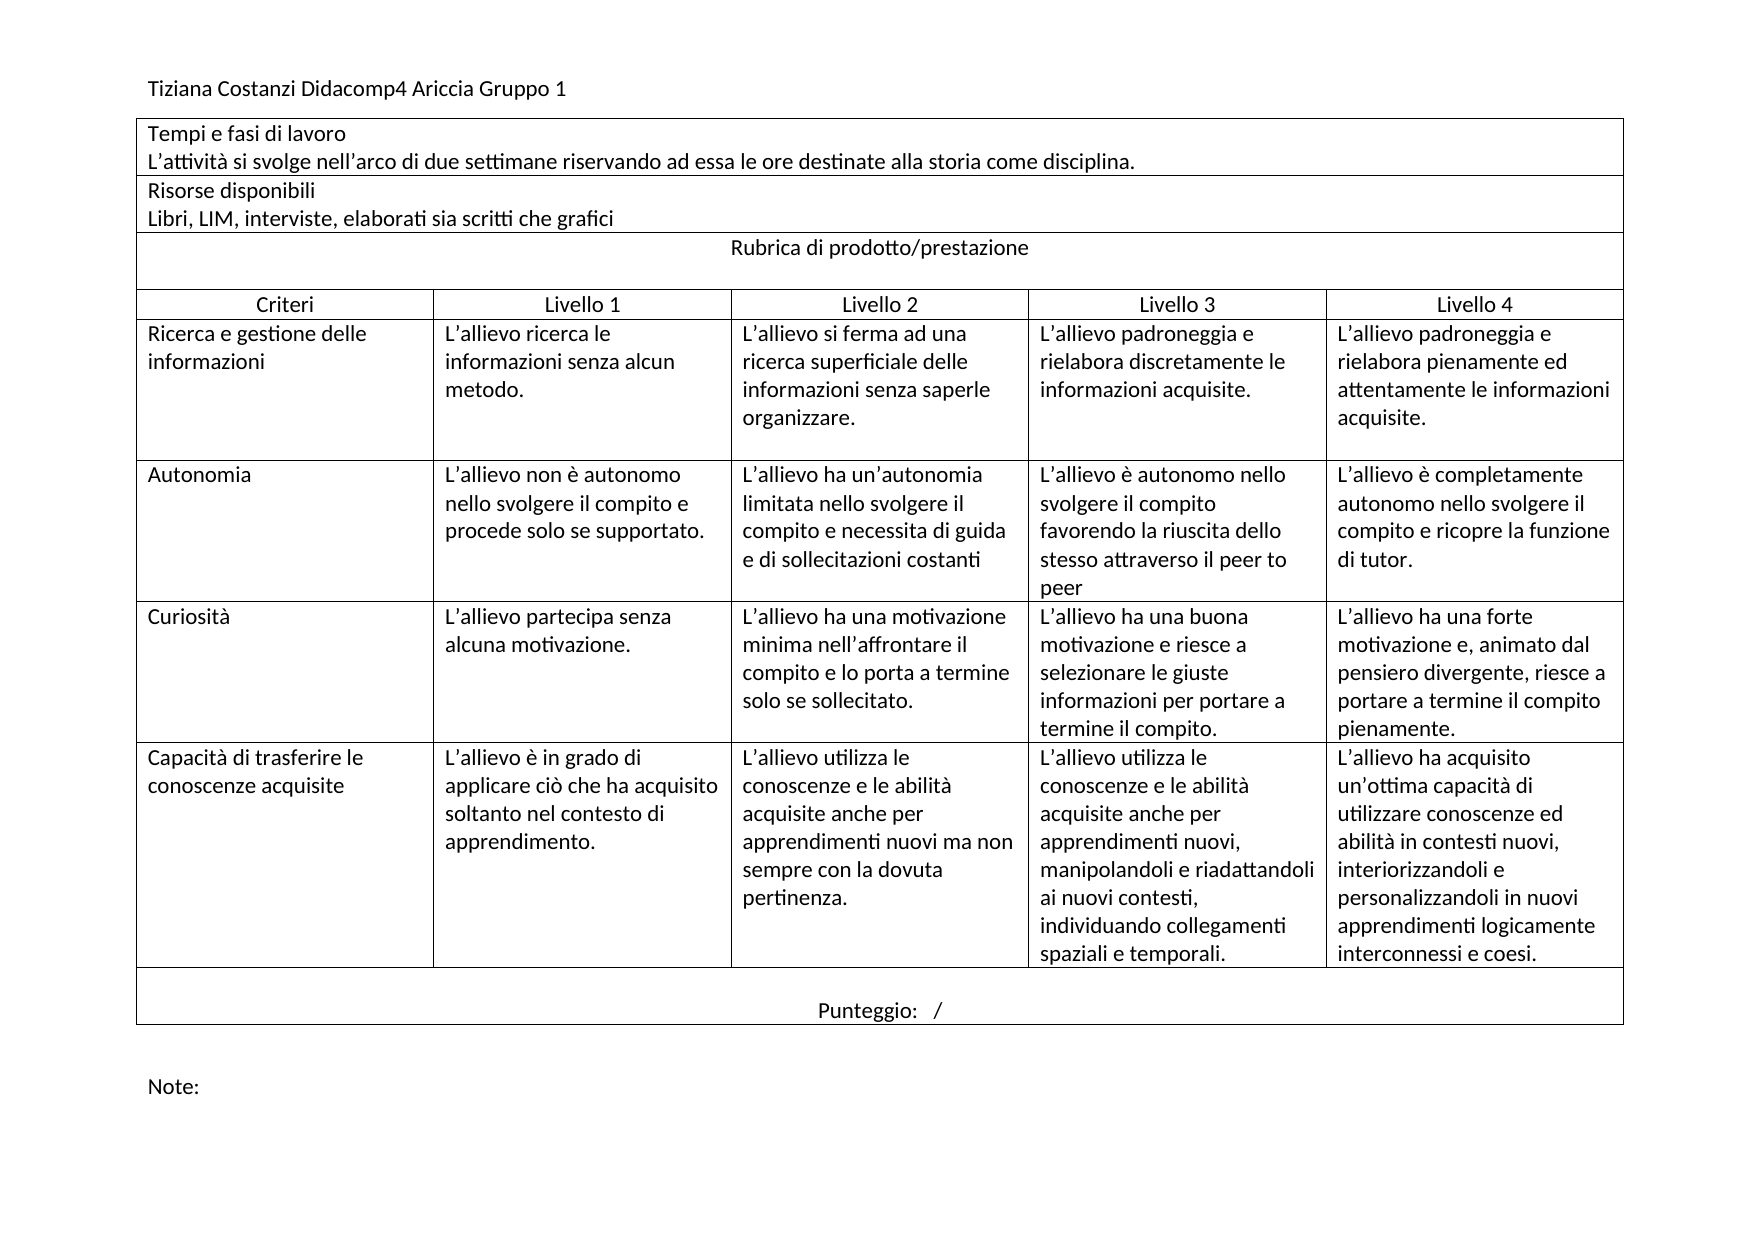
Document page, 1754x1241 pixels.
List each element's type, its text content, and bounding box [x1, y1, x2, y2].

text Note: [148, 1072, 1636, 1100]
table_cell Livello 3 [1029, 290, 1326, 318]
table_cell Punteggio: / [137, 968, 1623, 1024]
table_cell Ricerca e gestione delle informazioni [137, 320, 433, 459]
table_cell L’allievo ha una buona motivazione e riesce a selezionare le giuste informazioni per portare a termine il compito. [1029, 602, 1326, 742]
table_cell L’allievo ha un’autonomia limitata nello svolgere il compito e necessita di guida e di sollecitazioni costanti [732, 461, 1028, 601]
table_cell L’allievo non è autonomo nello svolgere il compito e procede solo se supportato. [434, 461, 731, 601]
table_cell Curiosità [137, 602, 433, 742]
table_cell Livello 2 [732, 290, 1028, 318]
table_cell L’allievo ricerca le informazioni senza alcun metodo. [434, 320, 731, 459]
table_cell Autonomia [137, 461, 433, 601]
table_cell L’allievo padroneggia e rielabora pienamente ed attentamente le informazioni acquisite. [1327, 320, 1623, 459]
table_cell Tempi e fasi di lavoro L’attività si svolge nell’arco di due settimane riservando ad essa le ore destinate alla storia come disciplina. [137, 119, 1623, 175]
table_cell L’allievo si ferma ad una ricerca superficiale delle informazioni senza saperle organizzare. [732, 320, 1028, 459]
table_cell L’allievo è autonomo nello svolgere il compito favorendo la riuscita dello stesso attraverso il peer to peer [1029, 461, 1326, 601]
table_cell Livello 4 [1327, 290, 1623, 318]
table_cell Criteri [137, 290, 433, 318]
table_cell L’allievo utilizza le conoscenze e le abilità acquisite anche per apprendimenti nuovi ma non sempre con la dovuta pertinenza. [732, 743, 1028, 967]
table_cell L’allievo è completamente autonomo nello svolgere il compito e ricopre la funzione di tutor. [1327, 461, 1623, 601]
table_cell L’allievo partecipa senza alcuna motivazione. [434, 602, 731, 742]
table_cell L’allievo è in grado di applicare ciò che ha acquisito soltanto nel contesto di apprendimento. [434, 743, 731, 967]
table_cell Capacità di trasferire le conoscenze acquisite [137, 743, 433, 967]
table_cell L’allievo ha una forte motivazione e, animato dal pensiero divergente, riesce a portare a termine il compito pienamente. [1327, 602, 1623, 742]
table_cell Rubrica di prodotto/prestazione [137, 233, 1623, 289]
table_cell L’allievo ha una motivazione minima nell’affrontare il compito e lo porta a termine solo se sollecitato. [732, 602, 1028, 742]
table_cell L’allievo ha acquisito un’ottima capacità di utilizzare conoscenze ed abilità in contesti nuovi, interiorizzandoli e personalizzandoli in nuovi apprendimenti logicamente interconnessi e coesi. [1327, 743, 1623, 967]
table_cell Risorse disponibili Libri, LIM, interviste, elaborati sia scritti che grafici [137, 176, 1623, 232]
table_cell Livello 1 [434, 290, 731, 318]
table_cell L’allievo utilizza le conoscenze e le abilità acquisite anche per apprendimenti nuovi, manipolandoli e riadattandoli ai nuovi contesti, individuando collegamenti spaziali e temporali. [1029, 743, 1326, 967]
table_cell L’allievo padroneggia e rielabora discretamente le informazioni acquisite. [1029, 320, 1326, 459]
